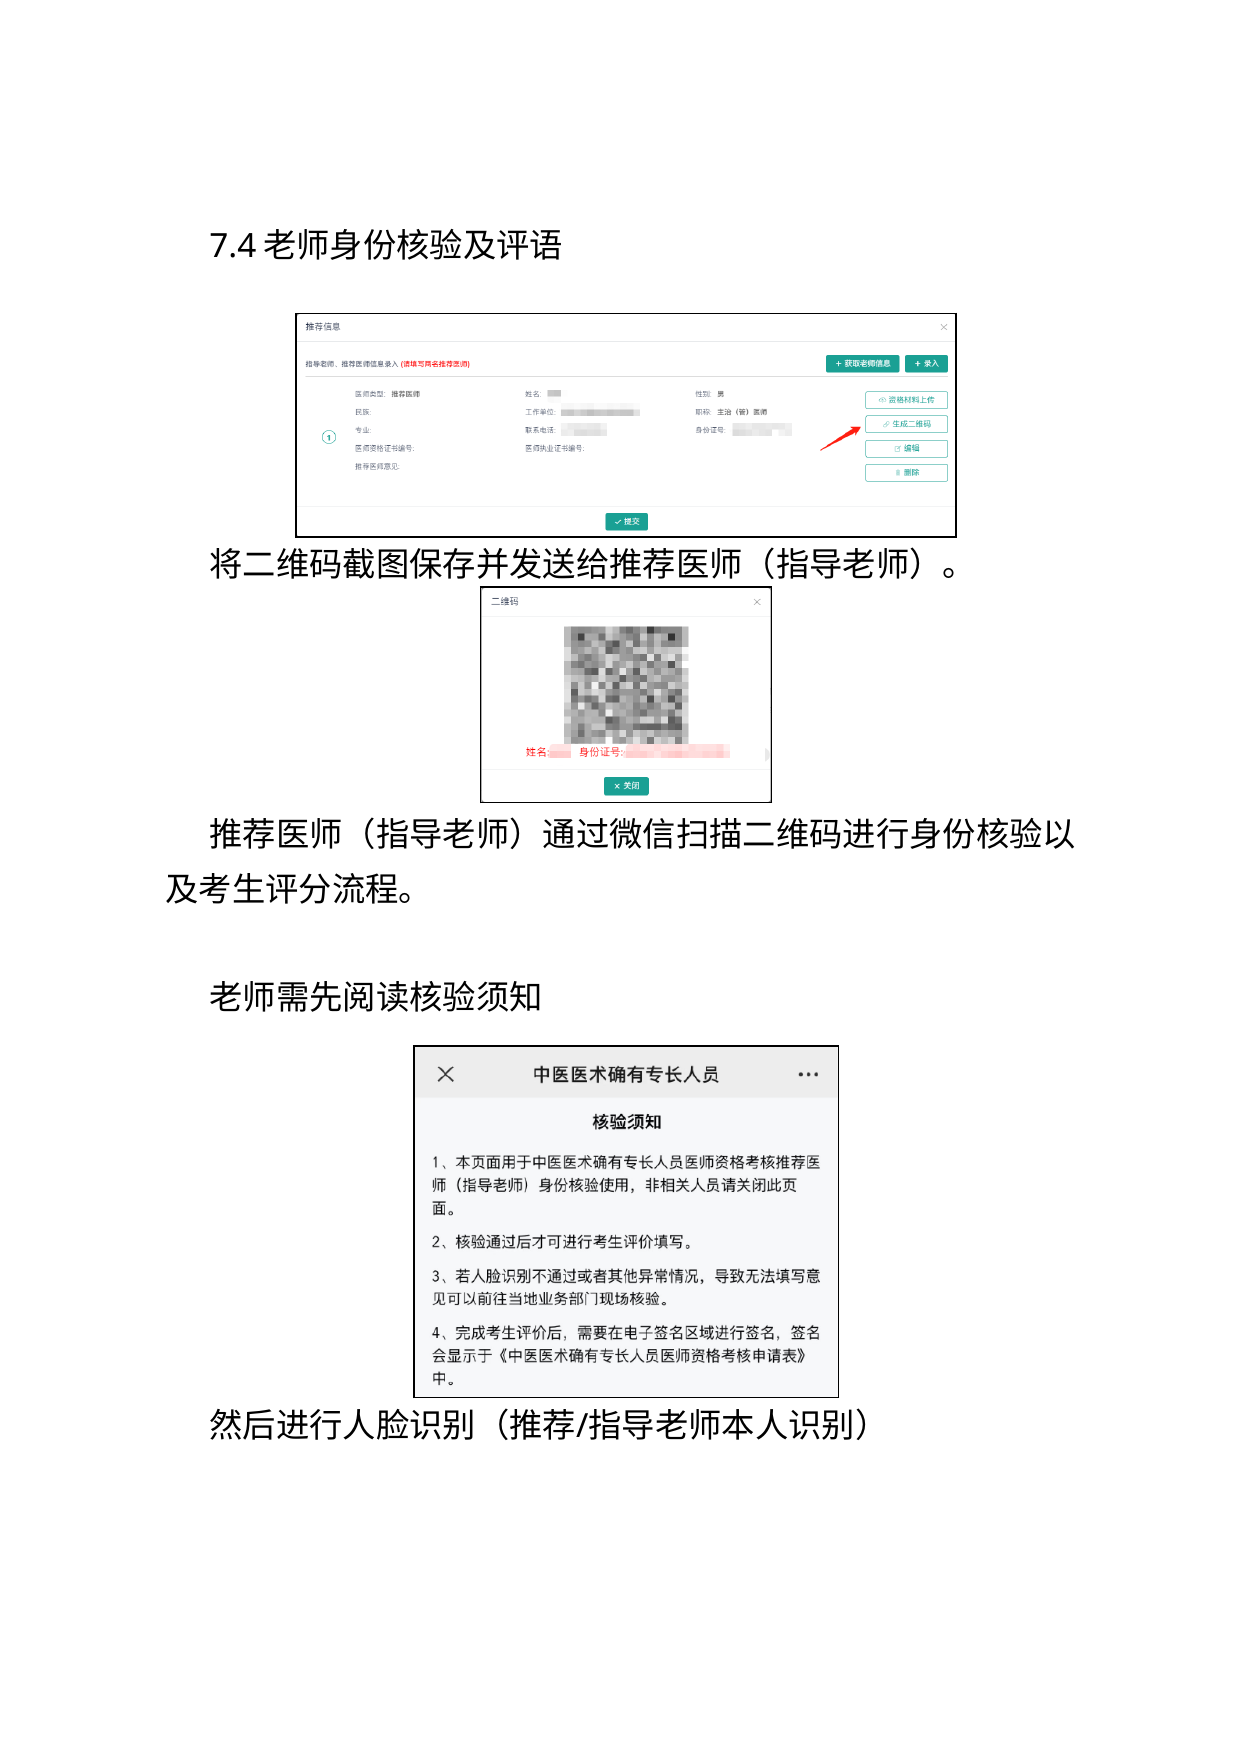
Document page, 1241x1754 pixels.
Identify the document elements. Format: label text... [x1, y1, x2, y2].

picture [297, 314, 955, 536]
text 老师需先阅读核验须知 [165, 966, 1087, 1020]
text 7.4老师身份核验及评语 [165, 218, 1087, 267]
text 将二维码截图保存并发送给推荐医师（指导老师）。 [165, 538, 1087, 586]
picture [481, 588, 771, 802]
text 然后进行人脸识别（推荐/指导老师本人识别） [165, 1398, 1087, 1447]
picture [415, 1047, 838, 1397]
text 推荐医师（指导老师）通过微信扫描二维码进行身份核验以及考生评分流程。 [165, 803, 1087, 912]
